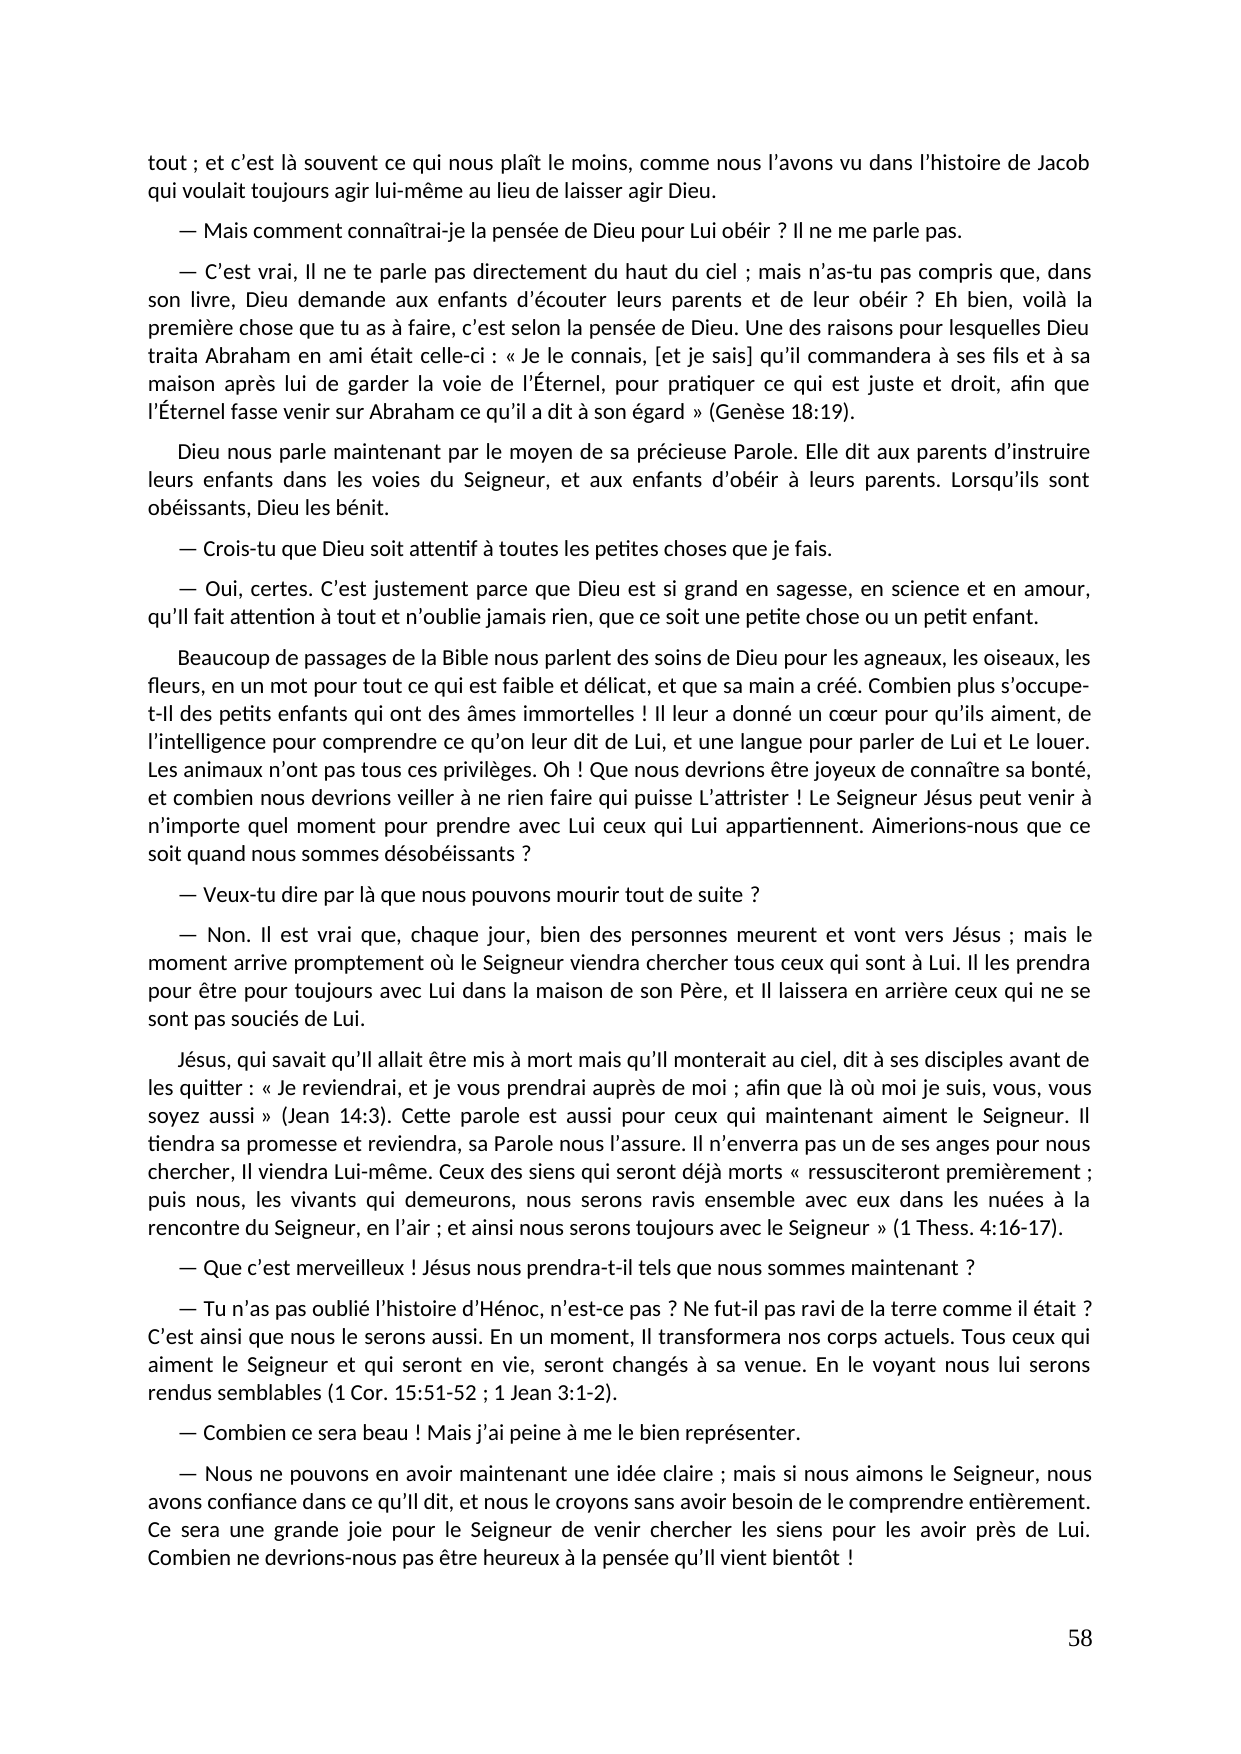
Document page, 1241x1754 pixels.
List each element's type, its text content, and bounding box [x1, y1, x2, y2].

text Beaucoup de passages de la Bible nous parlent des soins de Dieu pour les agneaux, les oiseaux, les fleurs, en un mot pour tout ce qui est faible et délicat, et que sa main a créé. Combien plus s’occupe-t-Il des petits enfants qui ont des âmes immortelles ! Il leur a donné un cœur pour qu’ils aiment, de l’intelligence pour comprendre ce qu’on leur dit de Lui, et une langue pour parler de Lui et Le louer. Les animaux n’ont pas tous ces privilèges. Oh ! Que nous devrions être joyeux de connaître sa bonté, et combien nous devrions veiller à ne rien faire qui puisse L’attrister ! Le Seigneur Jésus peut venir à n’importe quel moment pour prendre avec Lui ceux qui Lui appartiennent. Aimerions-nous que ce soit quand nous sommes désobéissants ? [148, 643, 1092, 867]
text — Crois-tu que Dieu soit attentif à toutes les petites choses que je fais. [148, 534, 1092, 562]
text — Non. Il est vrai que, chaque jour, bien des personnes meurent et vont vers Jésus ; mais le moment arrive promptement où le Seigneur viendra chercher tous ceux qui sont à Lui. Il les prendra pour être pour toujours avec Lui dans la maison de son Père, et Il laissera en arrière ceux qui ne se sont pas souciés de Lui. [148, 920, 1092, 1032]
text — Tu n’as pas oublié l’histoire d’Hénoc, n’est-ce pas ? Ne fut-il pas ravi de la terre comme il était ? C’est ainsi que nous le serons aussi. En un moment, Il transformera nos corps actuels. Tous ceux qui aiment le Seigneur et qui seront en vie, seront changés à sa venue. En le voyant nous lui serons rendus semblables (1 Cor. 15:51-52 ; 1 Jean 3:1-2). [148, 1294, 1092, 1406]
text — Veux-tu dire par là que nous pouvons mourir tout de suite ? [148, 880, 1092, 908]
text — Nous ne pouvons en avoir maintenant une idée claire ; mais si nous aimons le Seigneur, nous avons confiance dans ce qu’Il dit, et nous le croyons sans avoir besoin de le comprendre entièrement. Ce sera une grande joie pour le Seigneur de venir chercher les siens pour les avoir près de Lui. Combien ne devrions-nous pas être heureux à la pensée qu’Il vient bientôt ! [148, 1459, 1092, 1571]
text Dieu nous parle maintenant par le moyen de sa précieuse Parole. Elle dit aux parents d’instruire leurs enfants dans les voies du Seigneur, et aux enfants d’obéir à leurs parents. Lorsqu’ils sont obéissants, Dieu les bénit. [148, 437, 1092, 521]
text — Combien ce sera beau ! Mais j’ai peine à me le bien représenter. [148, 1418, 1092, 1447]
text Jésus, qui savait qu’Il allait être mis à mort mais qu’Il monterait au ciel, dit à ses disciples avant de les quitter : « Je reviendrai, et je vous prendrai auprès de moi ; afin que là où moi je suis, vous, vous soyez aussi » (Jean 14:3). Cette parole est aussi pour ceux qui maintenant aiment le Seigneur. Il tiendra sa promesse et reviendra, sa Parole nous l’assure. Il n’enverra pas un de ses anges pour nous chercher, Il viendra Lui-même. Ceux des siens qui seront déjà morts « ressusciteront premièrement ; puis nous, les vivants qui demeurons, nous serons ravis ensemble avec eux dans les nuées à la rencontre du Seigneur, en l’air ; et ainsi nous serons toujours avec le Seigneur » (1 Thess. 4:16-17). [148, 1045, 1092, 1241]
text — Oui, certes. C’est justement parce que Dieu est si grand en sagesse, en science et en amour, qu’Il fait attention à tout et n’oublie jamais rien, que ce soit une petite chose ou un petit enfant. [148, 574, 1092, 631]
text — Que c’est merveilleux ! Jésus nous prendra-t-il tels que nous sommes maintenant ? [148, 1253, 1092, 1281]
text — C’est vrai, Il ne te parle pas directement du haut du ciel ; mais n’as-tu pas compris que, dans son livre, Dieu demande aux enfants d’écouter leurs parents et de leur obéir ? Eh bien, voilà la première chose que tu as à faire, c’est selon la pensée de Dieu. Une des raisons pour lesquelles Dieu traita Abraham en ami était celle-ci : « Je le connais, [et je sais] qu’il commandera à ses fils et à sa maison après lui de garder la voie de l’Éternel, pour pratiquer ce qui est juste et droit, afin que l’Éternel fasse venir sur Abraham ce qu’il a dit à son égard » (Genèse 18:19). [148, 257, 1092, 425]
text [148, 148, 1092, 204]
text — Mais comment connaîtrai-je la pensée de Dieu pour Lui obéir ? Il ne me parle pas. [148, 216, 1092, 244]
